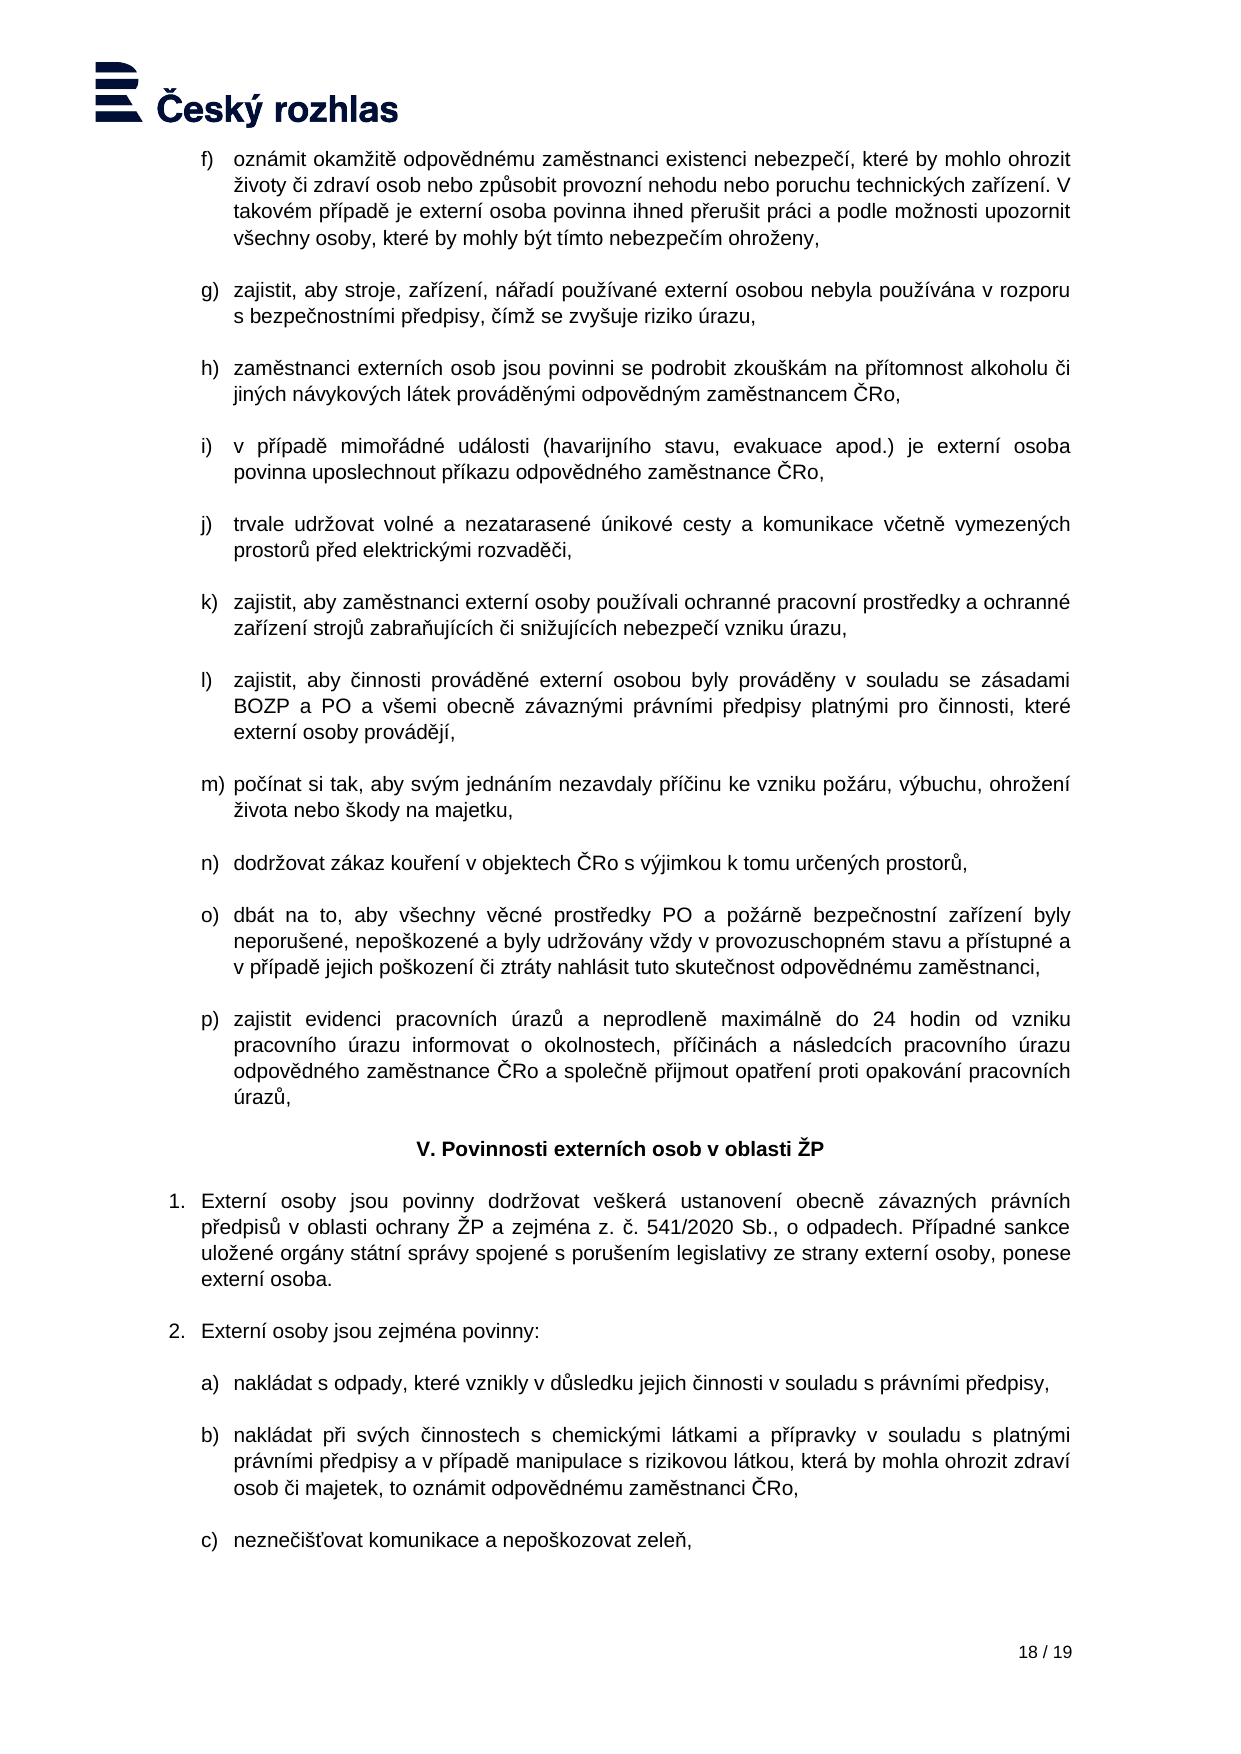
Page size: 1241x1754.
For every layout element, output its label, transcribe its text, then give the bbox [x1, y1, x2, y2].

list zajistit, aby stroje, zařízení, nářadí používané externí osobou nebyla používána v rozporu s bezpečnostními předpisy, čímž se zvyšuje riziko úrazu, [201, 276, 1072, 328]
list nakládat s odpady, které vznikly v důsledku jejich činnosti v souladu s právními předpisy, [201, 1370, 1072, 1396]
list zajistit evidenci pracovních úrazů a neprodleně maximálně do 24 hodin od vzniku pracovního úrazu informovat o okolnostech, příčinách a následcích pracovního úrazu odpovědného zaměstnance ČRo a společně přijmout opatření proti opakování pracovních úrazů, [201, 1005, 1072, 1109]
list zajistit, aby činnosti prováděné externí osobou byly prováděny v souladu se zásadami BOZP a PO a všemi obecně závaznými právními předpisy platnými pro činnosti, které externí osoby provádějí, [201, 667, 1072, 745]
list trvale udržovat volné a nezatarasené únikové cesty a komunikace včetně vymezených prostorů před elektrickými rozvaděči, [201, 511, 1072, 563]
subtitle Povinnosti externích osob v oblasti ŽP [168, 1136, 1072, 1162]
list dodržovat zákaz kouření v objektech ČRo s výjimkou k tomu určených prostorů, [201, 849, 1072, 875]
list počínat si tak, aby svým jednáním nezavdaly příčinu ke vzniku požáru, výbuchu, ohrožení života nebo škody na majetku, [201, 771, 1072, 823]
list v případě mimořádné události (havarijního stavu, evakuace apod.) je externí osoba povinna uposlechnout příkazu odpovědného zaměstnance ČRo, [201, 432, 1072, 484]
list zaměstnanci externích osob jsou povinni se podrobit zkouškám na přítomnost alkoholu či jiných návykových látek prováděnými odpovědným zaměstnancem ČRo, [201, 354, 1072, 406]
list nakládat při svých činnostech s chemickými látkami a přípravky v souladu s platnými právními předpisy a v případě manipulace s rizikovou látkou, která by mohla ohrozit zdraví osob či majetek, to oznámit odpovědnému zaměstnanci ČRo, [201, 1422, 1072, 1500]
list neznečišťovat komunikace a nepoškozovat zeleň, [201, 1526, 1072, 1552]
list dbát na to, aby všechny věcné prostředky PO a požárně bezpečnostní zařízení byly neporušené, nepoškozené a byly udržovány vždy v provozuschopném stavu a přístupné a v případě jejich poškození či ztráty nahlásit tuto skutečnost odpovědnému zaměstnanci, [201, 901, 1072, 979]
picture [95, 62, 398, 128]
list zajistit, aby zaměstnanci externí osoby používali ochranné pracovní prostředky a ochranné zařízení strojů zabraňujících či snižujících nebezpečí vzniku úrazu, [201, 589, 1072, 641]
list Externí osoby jsou povinny dodržovat veškerá ustanovení obecně závazných právních předpisů v oblasti ochrany ŽP a zejména z. č. 541/2020 Sb., o odpadech. Případné sankce uložené orgány státní správy spojené s porušením legislativy ze strany externí osoby, ponese externí osoba. [168, 1188, 1072, 1292]
list oznámit okamžitě odpovědnému zaměstnanci existenci nebezpečí, které by mohlo ohrozit životy či zdraví osob nebo způsobit provozní nehodu nebo poruchu technických zařízení. V takovém případě je externí osoba povinna ihned přerušit práci a podle možnosti upozornit všechny osoby, které by mohly být tímto nebezpečím ohroženy, [201, 146, 1072, 250]
list Externí osoby jsou zejména povinny: [168, 1318, 1072, 1344]
